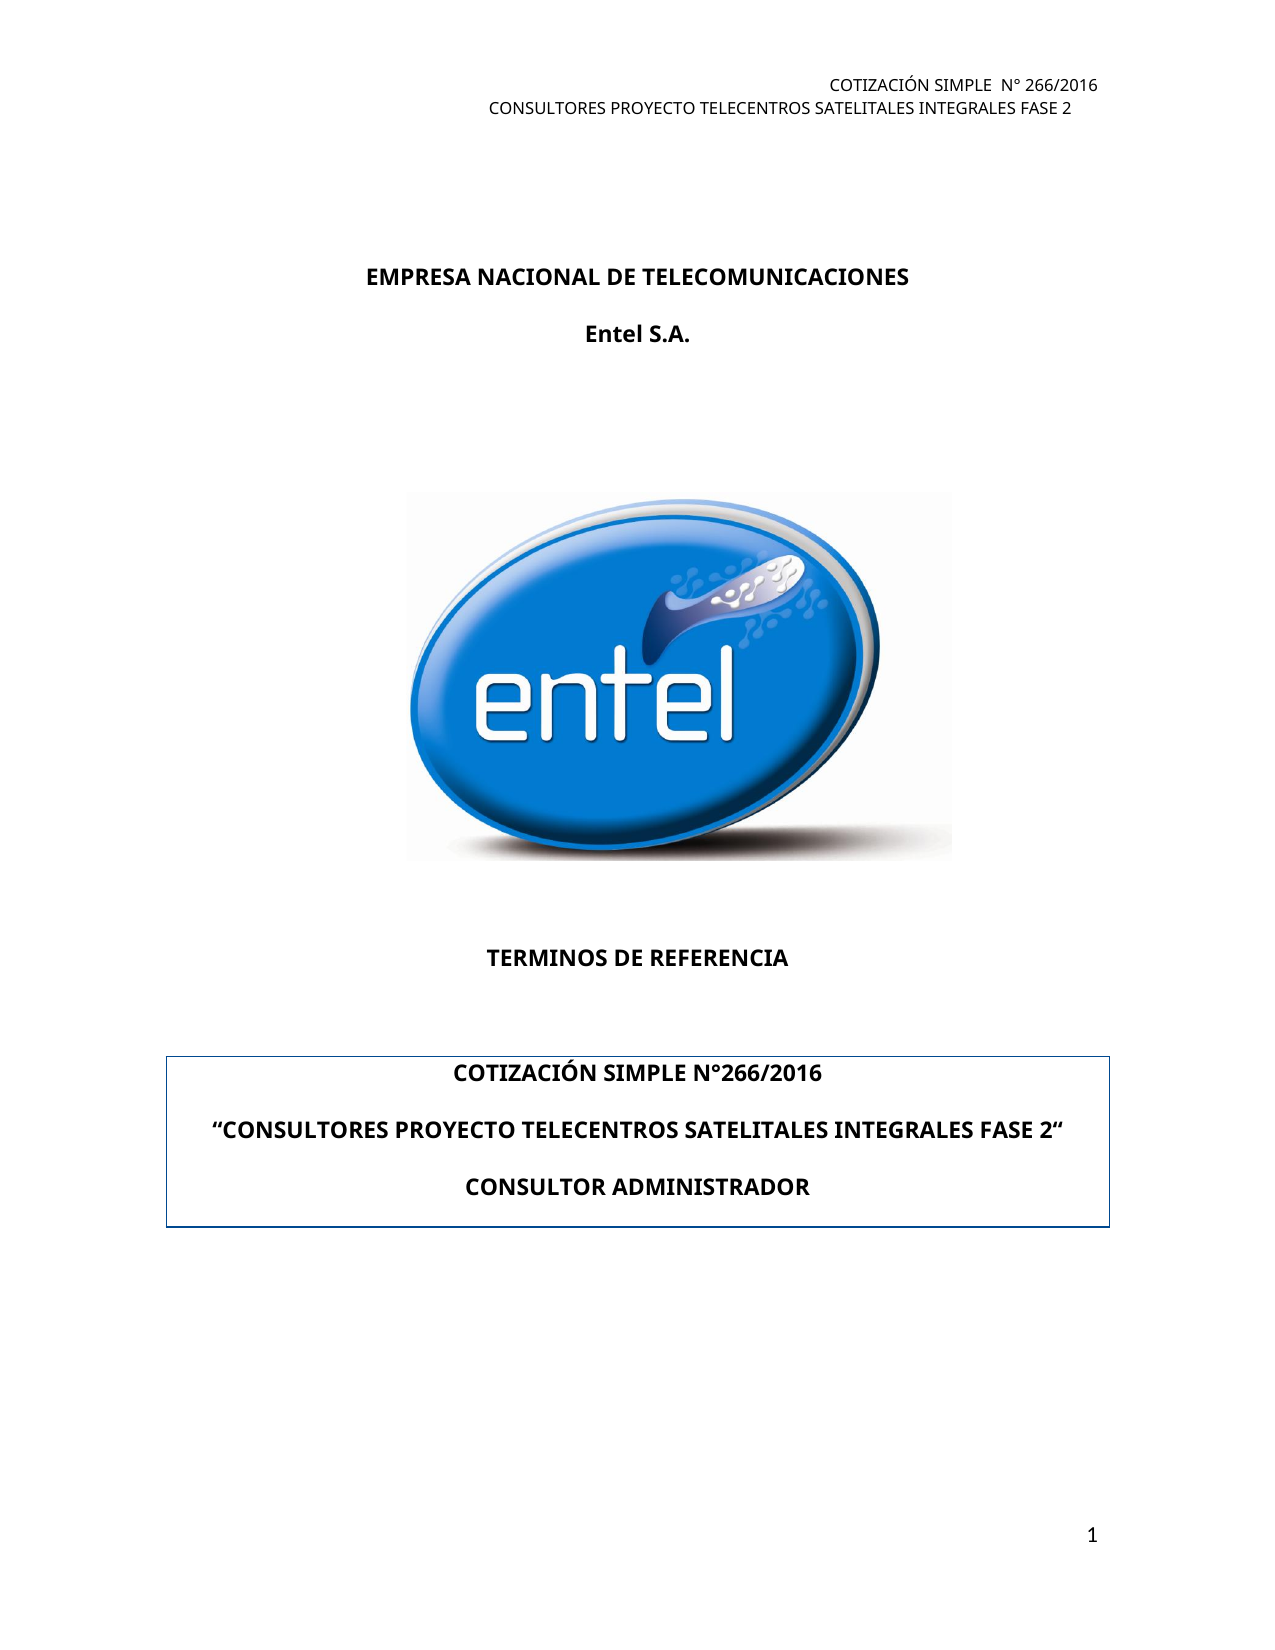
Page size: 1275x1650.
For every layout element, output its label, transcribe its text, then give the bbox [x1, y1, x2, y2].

text TERMINOS DE REFERENCIA [177, 942, 1098, 974]
table_header COTIZACIÓN SIMPLE N°266/2016 “CONSULTORES PROYECTO TELECENTROS SATELITALES INTEGRALES FASE 2“ CONSULTOR ADMINISTRADOR [167, 1057, 1109, 1226]
text EMPRESA NACIONAL DE TELECOMUNICACIONES [177, 261, 1098, 292]
picture [406, 492, 952, 861]
text Entel S.A. [177, 318, 1098, 349]
